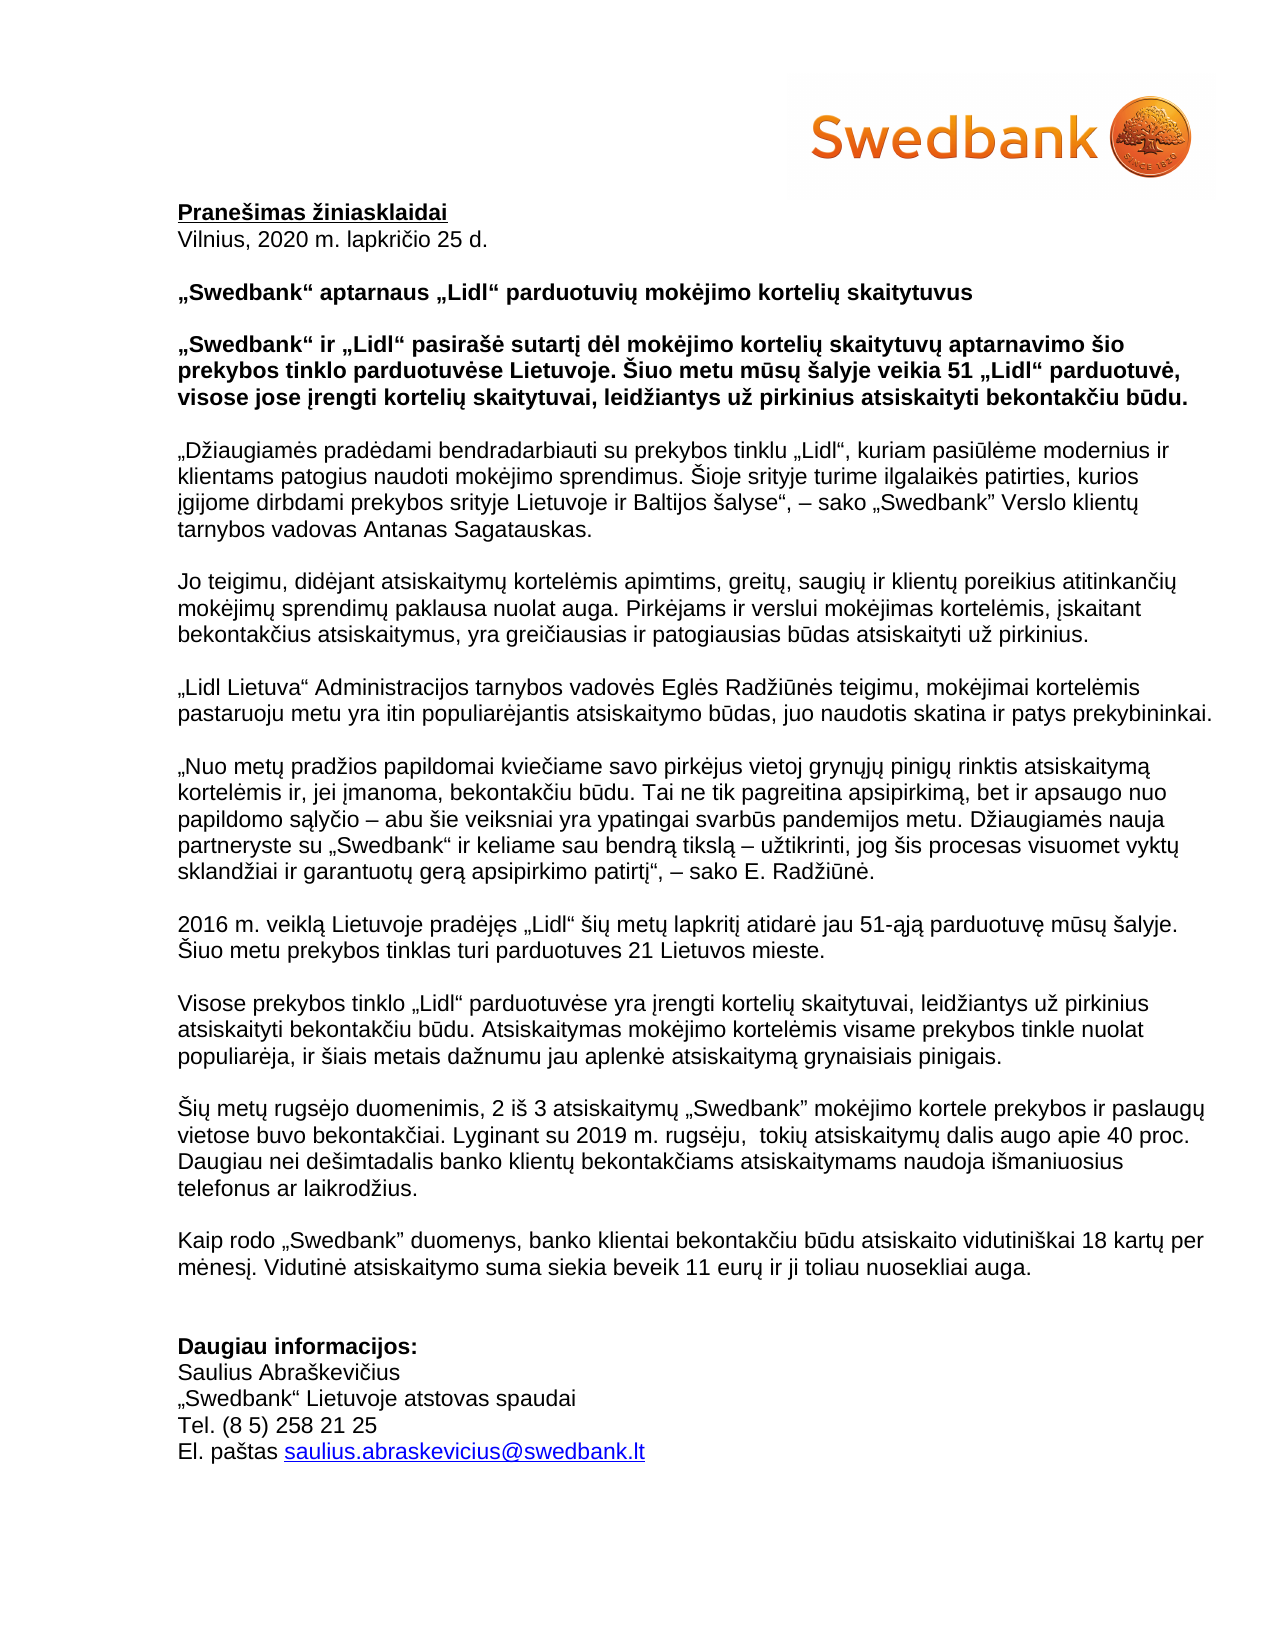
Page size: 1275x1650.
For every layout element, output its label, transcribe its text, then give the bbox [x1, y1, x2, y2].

text Tel. (8 5) 258 21 25 [177, 1412, 1216, 1438]
text Saulius Abraškevičius [177, 1359, 1216, 1385]
text Šių metų rugsėjo duomenimis, 2 iš 3 atsiskaitymų „Swedbank” mokėjimo kortele prekybos ir paslaugų vietose buvo bekontakčiai. Lyginant su 2019 m. rugsėju, tokių atsiskaitymų dalis augo apie 40 proc. Daugiau nei dešimtadalis banko klientų bekontakčiams atsiskaitymams naudoja išmaniuosius telefonus ar laikrodžius. [177, 1095, 1216, 1201]
text Vilnius, 2020 m. lapkričio 25 d. [177, 226, 1216, 252]
text „Swedbank“ ir „Lidl“ pasirašė sutartį dėl mokėjimo kortelių skaitytuvų aptarnavimo šio prekybos tinklo parduotuvėse Lietuvoje. Šiuo metu mūsų šalyje veikia 51 „Lidl“ parduotuvė, visose jose įrengti kortelių skaitytuvai, leidžiantys už pirkinius atsiskaityti bekontakčiu būdu. [177, 331, 1216, 410]
text El. paštas saulius.abraskevicius@swedbank.lt [177, 1438, 1216, 1464]
picture [787, 73, 1217, 200]
text „Swedbank“ Lietuvoje atstovas spaudai [177, 1385, 1216, 1412]
text 2016 m. veiklą Lietuvoje pradėjęs „Lidl“ šių metų lapkritį atidarė jau 51-ąją parduotuvę mūsų šalyje. Šiuo metu prekybos tinklas turi parduotuves 21 Lietuvos mieste. [177, 911, 1216, 964]
text „Lidl Lietuva“ Administracijos tarnybos vadovės Eglės Radžiūnės teigimu, mokėjimai kortelėmis pastaruoju metu yra itin populiarėjantis atsiskaitymo būdas, juo naudotis skatina ir patys prekybininkai. [177, 674, 1216, 726]
text Daugiau informacijos: [177, 1333, 1216, 1359]
text Kaip rodo „Swedbank” duomenys, banko klientai bekontakčiu būdu atsiskaito vidutiniškai 18 kartų per mėnesį. Vidutinė atsiskaitymo suma siekia beveik 11 eurų ir ji toliau nuosekliai auga. [177, 1227, 1216, 1280]
text „Džiaugiamės pradėdami bendradarbiauti su prekybos tinklu „Lidl“, kuriam pasiūlėme modernius ir klientams patogius naudoti mokėjimo sprendimus. Šioje srityje turime ilgalaikės patirties, kurios įgijome dirbdami prekybos srityje Lietuvoje ir Baltijos šalyse“, – sako „Swedbank” Verslo klientų tarnybos vadovas Antanas Sagatauskas. [177, 437, 1216, 542]
text Pranešimas žiniasklaidai [177, 199, 1216, 226]
text „Nuo metų pradžios papildomai kviečiame savo pirkėjus vietoj grynųjų pinigų rinktis atsiskaitymą kortelėmis ir, jei įmanoma, bekontakčiu būdu. Tai ne tik pagreitina apsipirkimą, bet ir apsaugo nuo papildomo sąlyčio – abu šie veiksniai yra ypatingai svarbūs pandemijos metu. Džiaugiamės nauja partneryste su „Swedbank“ ir keliame sau bendrą tikslą – užtikrinti, jog šis procesas visuomet vyktų sklandžiai ir garantuotų gerą apsipirkimo patirtį“, – sako E. Radžiūnė. [177, 753, 1216, 884]
text Jo teigimu, didėjant atsiskaitymų kortelėmis apimtims, greitų, saugių ir klientų poreikius atitinkančių mokėjimų sprendimų paklausa nuolat auga. Pirkėjams ir verslui mokėjimas kortelėmis, įskaitant bekontakčius atsiskaitymus, yra greičiausias ir patogiausias būdas atsiskaityti už pirkinius. [177, 568, 1216, 647]
text „Swedbank“ aptarnaus „Lidl“ parduotuvių mokėjimo kortelių skaitytuvus [177, 278, 1216, 305]
text Visose prekybos tinklo „Lidl“ parduotuvėse yra įrengti kortelių skaitytuvai, leidžiantys už pirkinius atsiskaityti bekontakčiu būdu. Atsiskaitymas mokėjimo kortelėmis visame prekybos tinkle nuolat populiarėja, ir šiais metais dažnumu jau aplenkė atsiskaitymą grynaisiais pinigais. [177, 990, 1216, 1069]
